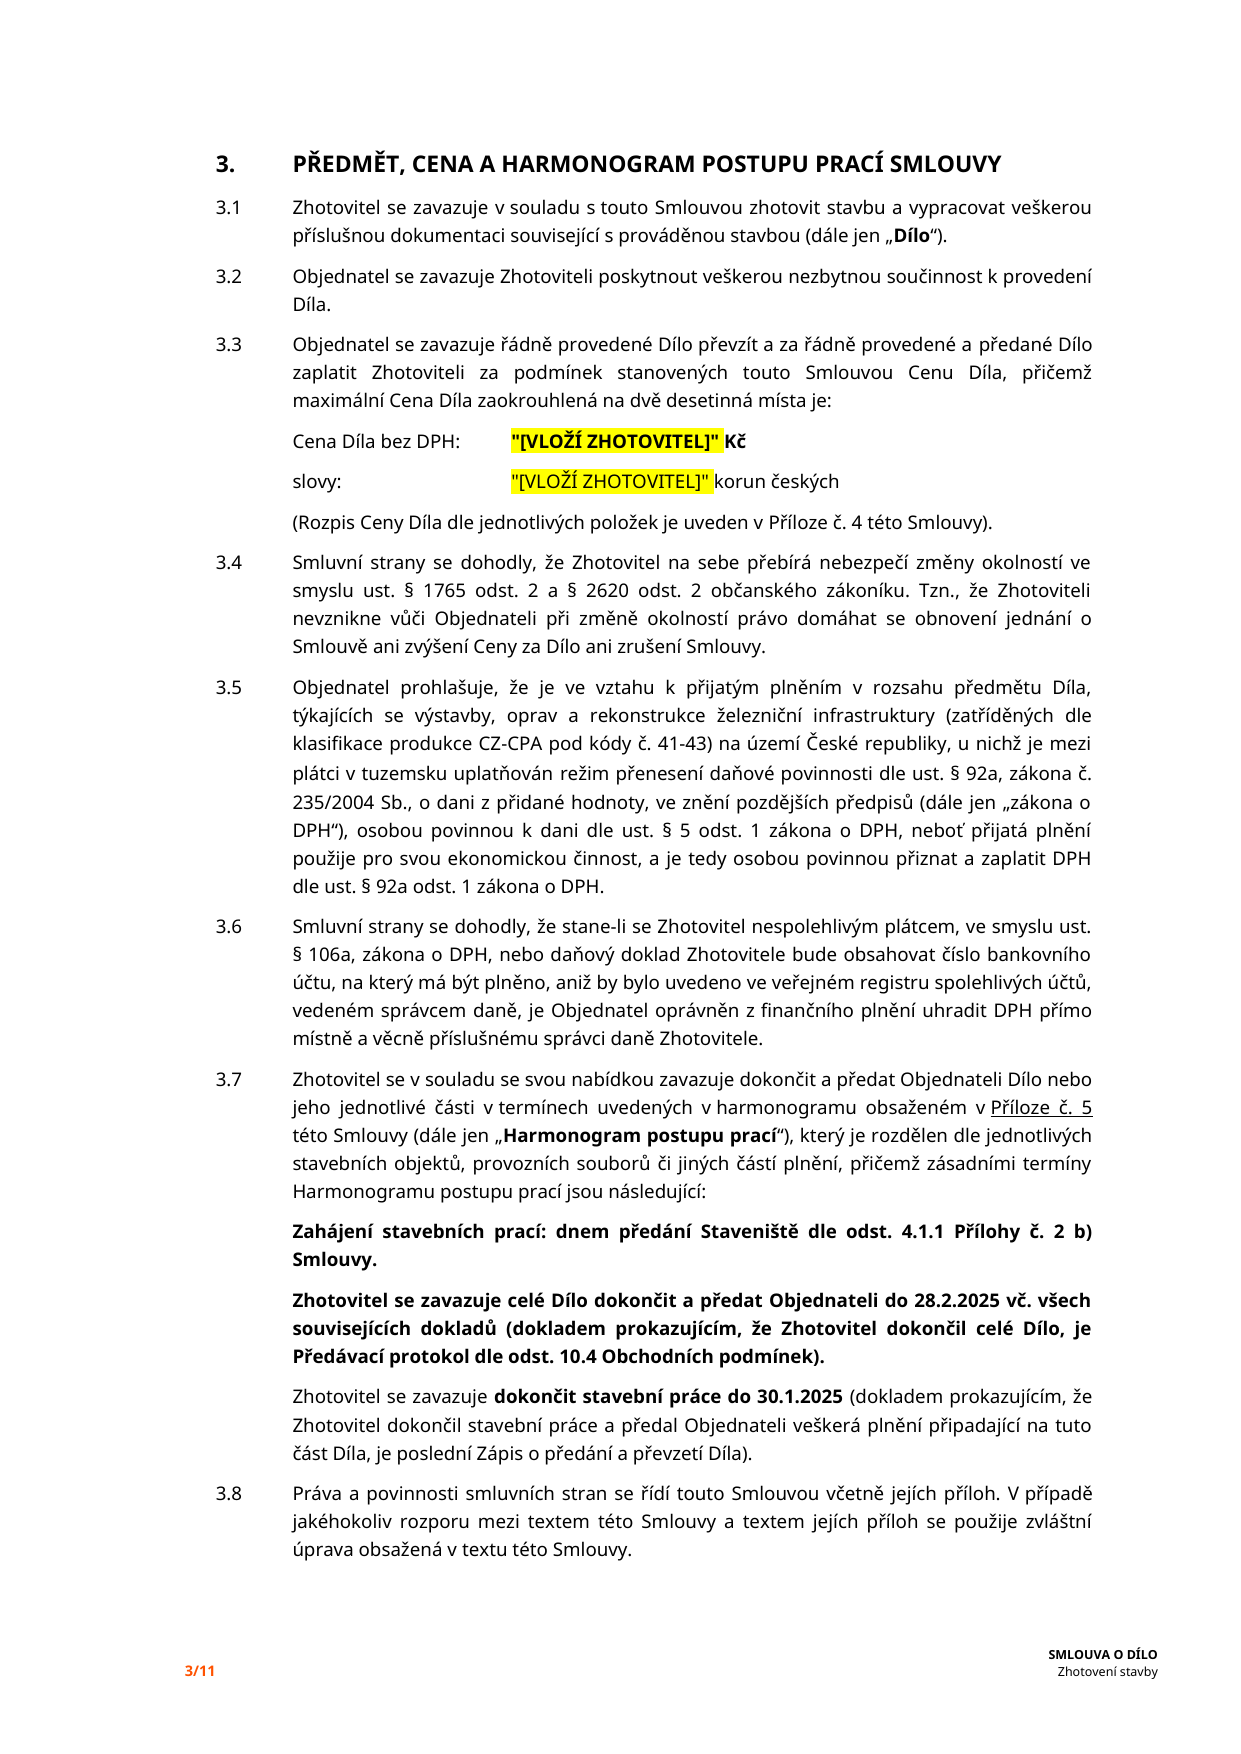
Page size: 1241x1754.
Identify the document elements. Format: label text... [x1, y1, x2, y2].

text Smluvní strany se dohodly, že Zhotovitel na sebe přebírá nebezpečí změny okolností ve smyslu ust. § 1765 odst. 2 a § 2620 odst. 2 občanského zákoníku. Tzn., že Zhotoviteli nevznikne vůči Objednateli při změně okolností právo domáhat se obnovení jednání o Smlouvě ani zvýšení Ceny za Dílo ani zrušení Smlouvy. [216, 549, 1093, 659]
text Zhotovitel se zavazuje celé Dílo dokončit a předat Objednateli do 28.2.2025 vč. všech souvisejících dokladů (dokladem prokazujícím, že Zhotovitel dokončil celé Dílo, je Předávací protokol dle odst. 10.4 Obchodních podmínek). [292, 1287, 1093, 1369]
text (Rozpis Ceny Díla dle jednotlivých položek je uveden v Příloze č. 4 této Smlouvy). [292, 509, 1093, 534]
text Zahájení stavebních prací: dnem předání Staveniště dle odst. 4.1.1 Přílohy č. 2 b) Smlouvy. [292, 1219, 1093, 1272]
text PŘEDMĚT, CENA A HARMONOGRAM POSTUPU PRACÍ SMLOUVY [216, 147, 1093, 179]
text Objednatel se zavazuje Zhotoviteli poskytnout veškerou nezbytnou součinnost k provedení Díla. [216, 263, 1093, 316]
text Smluvní strany se dohodly, že stane-li se Zhotovitel nespolehlivým plátcem, ve smyslu ust. § 106a, zákona o DPH, nebo daňový doklad Zhotovitele bude obsahovat číslo bankovního účtu, na který má být plněno, aniž by bylo uvedeno ve veřejném registru spolehlivých účtů, vedeném správcem daně, je Objednatel oprávněn z finančního plnění uhradit DPH přímo místně a věcně příslušnému správci daně Zhotovitele. [216, 913, 1093, 1051]
text Cena Díla bez DPH: Kč [724, 428, 1093, 453]
text Práva a povinnosti smluvních stran se řídí touto Smlouvou včetně jejích příloh. V případě jakéhokoliv rozporu mezi textem této Smlouvy a textem jejích příloh se použije zvláštní úprava obsažená v textu této Smlouvy. [216, 1480, 1093, 1562]
text slovy: korun českých [292, 468, 1093, 494]
text Zhotovitel se zavazuje v souladu s touto Smlouvou zhotovit stavbu a vypracovat veškerou příslušnou dokumentaci související s prováděnou stavbou (dále jen „Dílo“). [216, 194, 1093, 248]
text Objednatel prohlašuje, že je ve vztahu k přijatým plněním v rozsahu předmětu Díla, týkajících se výstavby, oprav a rekonstrukce železniční infrastruktury (zatříděných dle klasifikace produkce CZ-CPA pod kódy č. 41-43) na území České republiky, u nichž je mezi plátci v tuzemsku uplatňován režim přenesení daňové povinnosti dle ust. § 92a, zákona č. 235/2004 Sb., o dani z přidané hodnoty, ve znění pozdějších předpisů (dále jen „zákona o DPH“), osobou povinnou k dani dle ust. § 5 odst. 1 zákona o DPH, neboť přijatá plnění použije pro svou ekonomickou činnost, a je tedy osobou povinnou přiznat a zaplatit DPH dle ust. § 92a odst. 1 zákona o DPH. [216, 674, 1093, 898]
text Cena Díla bez DPH: Kč [292, 428, 511, 453]
text Objednatel se zavazuje řádně provedené Dílo převzít a za řádně provedené a předané Dílo zaplatit Zhotoviteli za podmínek stanovených touto Smlouvou Cenu Díla, přičemž maximální Cena Díla zaokrouhlená na dvě desetinná místa je: [216, 331, 1093, 413]
text Zhotovitel se zavazuje dokončit stavební práce do 30.1.2025 (dokladem prokazujícím, že Zhotovitel dokončil stavební práce a předal Objednateli veškerá plnění připadající na tuto část Díla, je poslední Zápis o předání a převzetí Díla). [292, 1384, 1093, 1465]
text Zhotovitel se v souladu se svou nabídkou zavazuje dokončit a předat Objednateli Dílo nebo jeho jednotlivé části v termínech uvedených v harmonogramu obsaženém v Příloze č. 5 této Smlouvy (dále jen „Harmonogram postupu prací“), který je rozdělen dle jednotlivých stavebních objektů, provozních souborů či jiných částí plnění, přičemž zásadními termíny Harmonogramu postupu prací jsou následující: [216, 1066, 1093, 1204]
